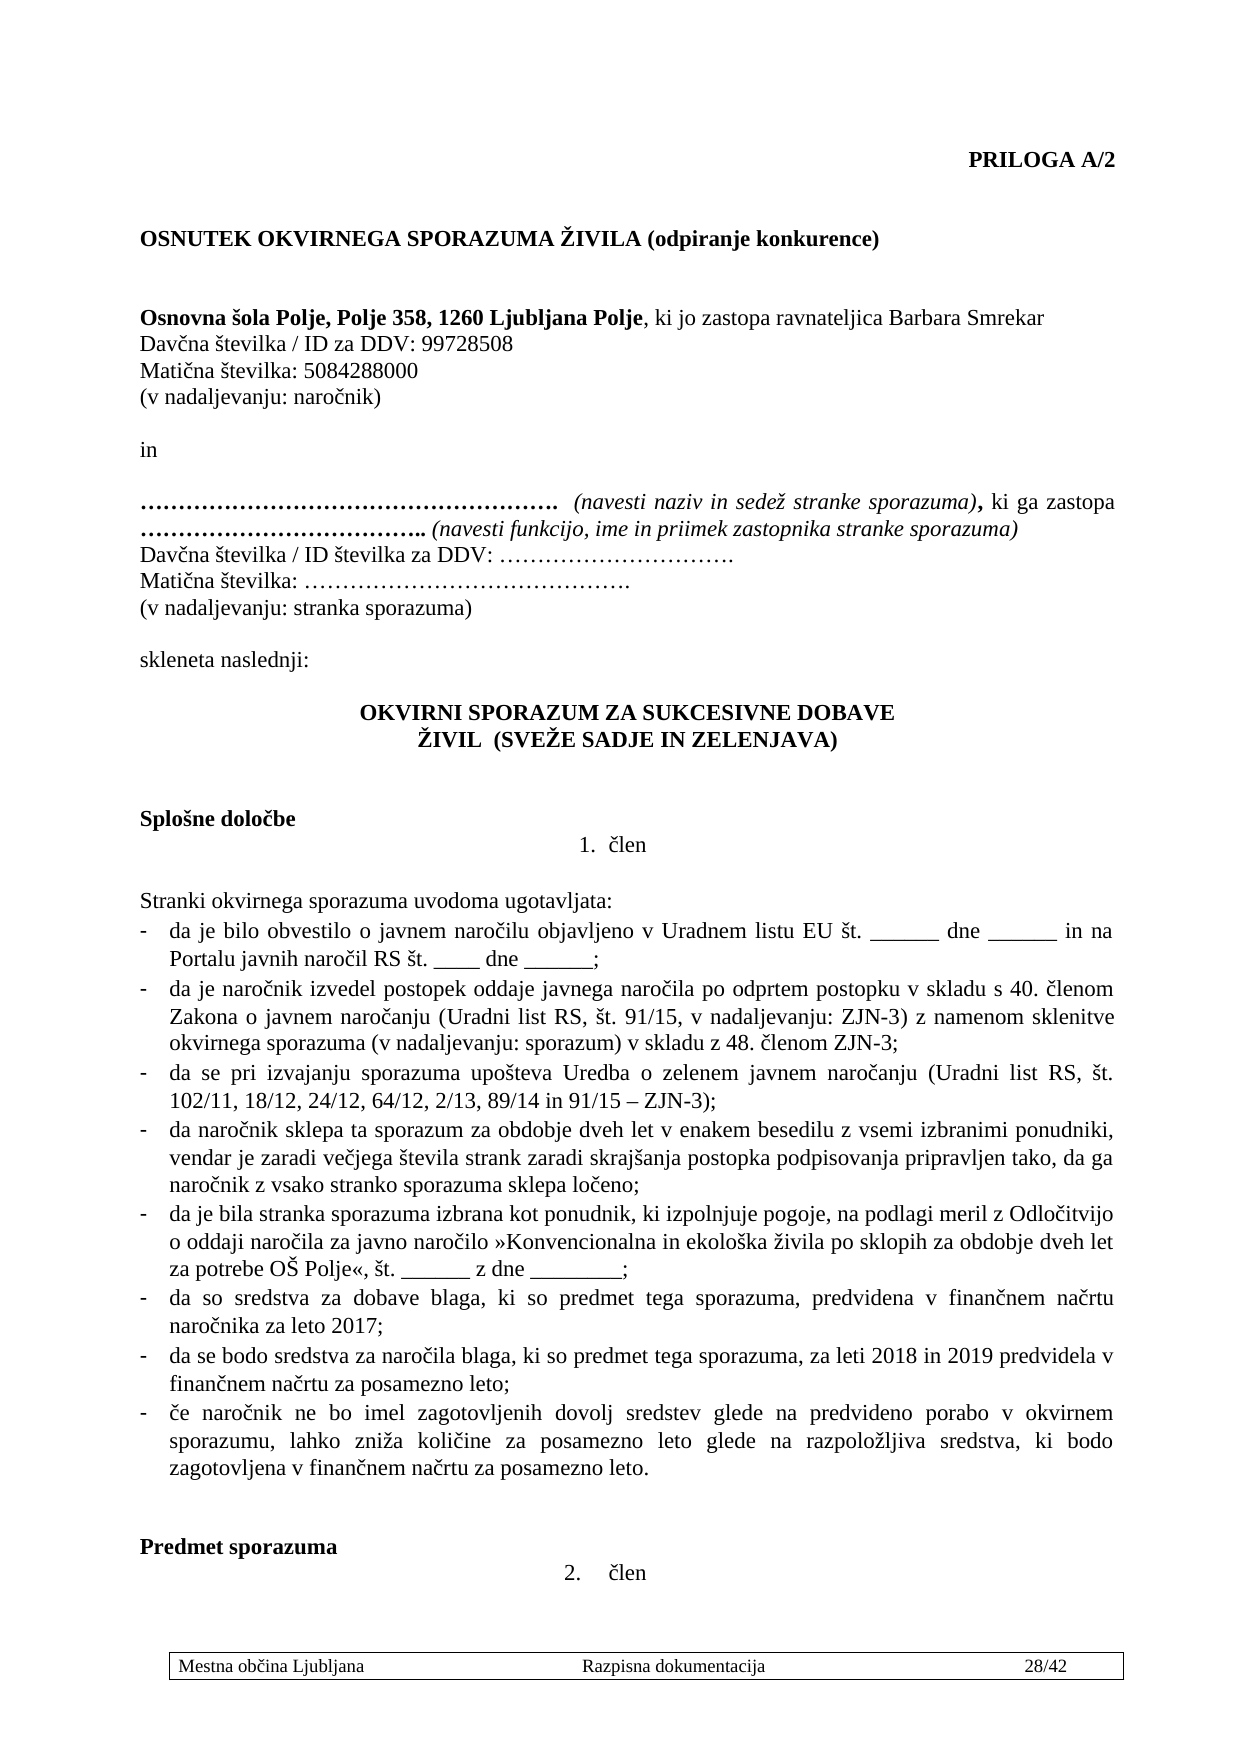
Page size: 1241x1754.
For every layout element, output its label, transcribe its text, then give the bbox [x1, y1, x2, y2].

text ŽIVIL (SVEŽE SADJE IN ZELENJAVA) [139, 726, 1115, 752]
text PRILOGA A/2 [139, 146, 1115, 172]
text in [139, 436, 1115, 462]
list da je bilo obvestilo o javnem naročilu objavljeno v Uradnem listu EU št. ______ dne ______ in na Portalu javnih naročil RS št. ____ dne ______; [139, 914, 1115, 972]
list da naročnik sklepa ta sporazum za obdobje dveh let v enakem besedilu z vsemi izbranimi ponudniki, vendar je zaradi večjega števila strank zaradi skrajšanja postopka podpisovanja pripravljen tako, da ga naročnik z vsako stranko sporazuma sklepa ločeno; [139, 1113, 1115, 1197]
text Davčna številka / ID za DDV: 99728508 [139, 330, 1115, 357]
text Splošne določbe [139, 805, 1115, 831]
list da je bila stranka sporazuma izbrana kot ponudnik, ki izpolnjuje pogoje, na podlagi meril z Odločitvijo o oddaji naročila za javno naročilo »Konvencionalna in ekološka živila po sklopih za obdobje dveh let za potrebe OŠ Polje«, št. ______ z dne ________; [139, 1197, 1115, 1281]
text Stranki okvirnega sporazuma uvodoma ugotavljata: [139, 888, 1115, 914]
text Matična številka: 5084288000 [139, 357, 1115, 383]
list da je naročnik izvedel postopek oddaje javnega naročila po odprtem postopku v skladu s 40. členom Zakona o javnem naročanju (Uradni list RS, št. 91/15, v nadaljevanju: ZJN-3) z namenom sklenitve okvirnega sporazuma (v nadaljevanju: sporazum) v skladu z 48. členom ZJN-3; [139, 972, 1115, 1056]
list člen [110, 831, 1115, 857]
list da so sredstva za dobave blaga, ki so predmet tega sporazuma, predvidena v finančnem načrtu naročnika za leto 2017; [139, 1281, 1115, 1339]
text Davčna številka / ID številka za DDV: …………………………. [139, 541, 1115, 567]
list da se bodo sredstva za naročila blaga, ki so predmet tega sporazuma, za leti 2018 in 2019 predvidela v finančnem načrtu za posamezno leto; [139, 1339, 1115, 1396]
text OSNUTEK OKVIRNEGA SPORAZUMA ŽIVILA (odpiranje konkurence) [139, 225, 1115, 251]
text Predmet sporazuma [139, 1533, 1115, 1559]
list člen [95, 1559, 1115, 1586]
text (v nadaljevanju: stranka sporazuma) [139, 594, 1115, 620]
list da se pri izvajanju sporazuma upošteva Uredba o zelenem javnem naročanju (Uradni list RS, št. 102/11, 18/12, 24/12, 64/12, 2/13, 89/14 in 91/15 – ZJN-3); [139, 1056, 1115, 1113]
list če naročnik ne bo imel zagotovljenih dovolj sredstev glede na predvideno porabo v okvirnem sporazumu, lahko zniža količine za posamezno leto glede na razpoložljiva sredstva, ki bodo zagotovljena v finančnem načrtu za posamezno leto. [139, 1396, 1115, 1480]
text Osnovna šola Polje, Polje 358, 1260 Ljubljana Polje, ki jo zastopa ravnateljica Barbara Smrekar [139, 304, 1115, 330]
text Matična številka: ……………………………………. [139, 567, 1115, 594]
text skleneta naslednji: [139, 647, 1115, 673]
text OKVIRNI SPORAZUM ZA SUKCESIVNE DOBAVE [139, 699, 1115, 726]
text (v nadaljevanju: naročnik) [139, 383, 1115, 409]
text ………………………………………………. (navesti naziv in sedež stranke sporazuma), ki ga zastopa ……………………………….. (navesti funkcijo, ime in priimek zastopnika stranke sporazuma) [139, 488, 1115, 541]
